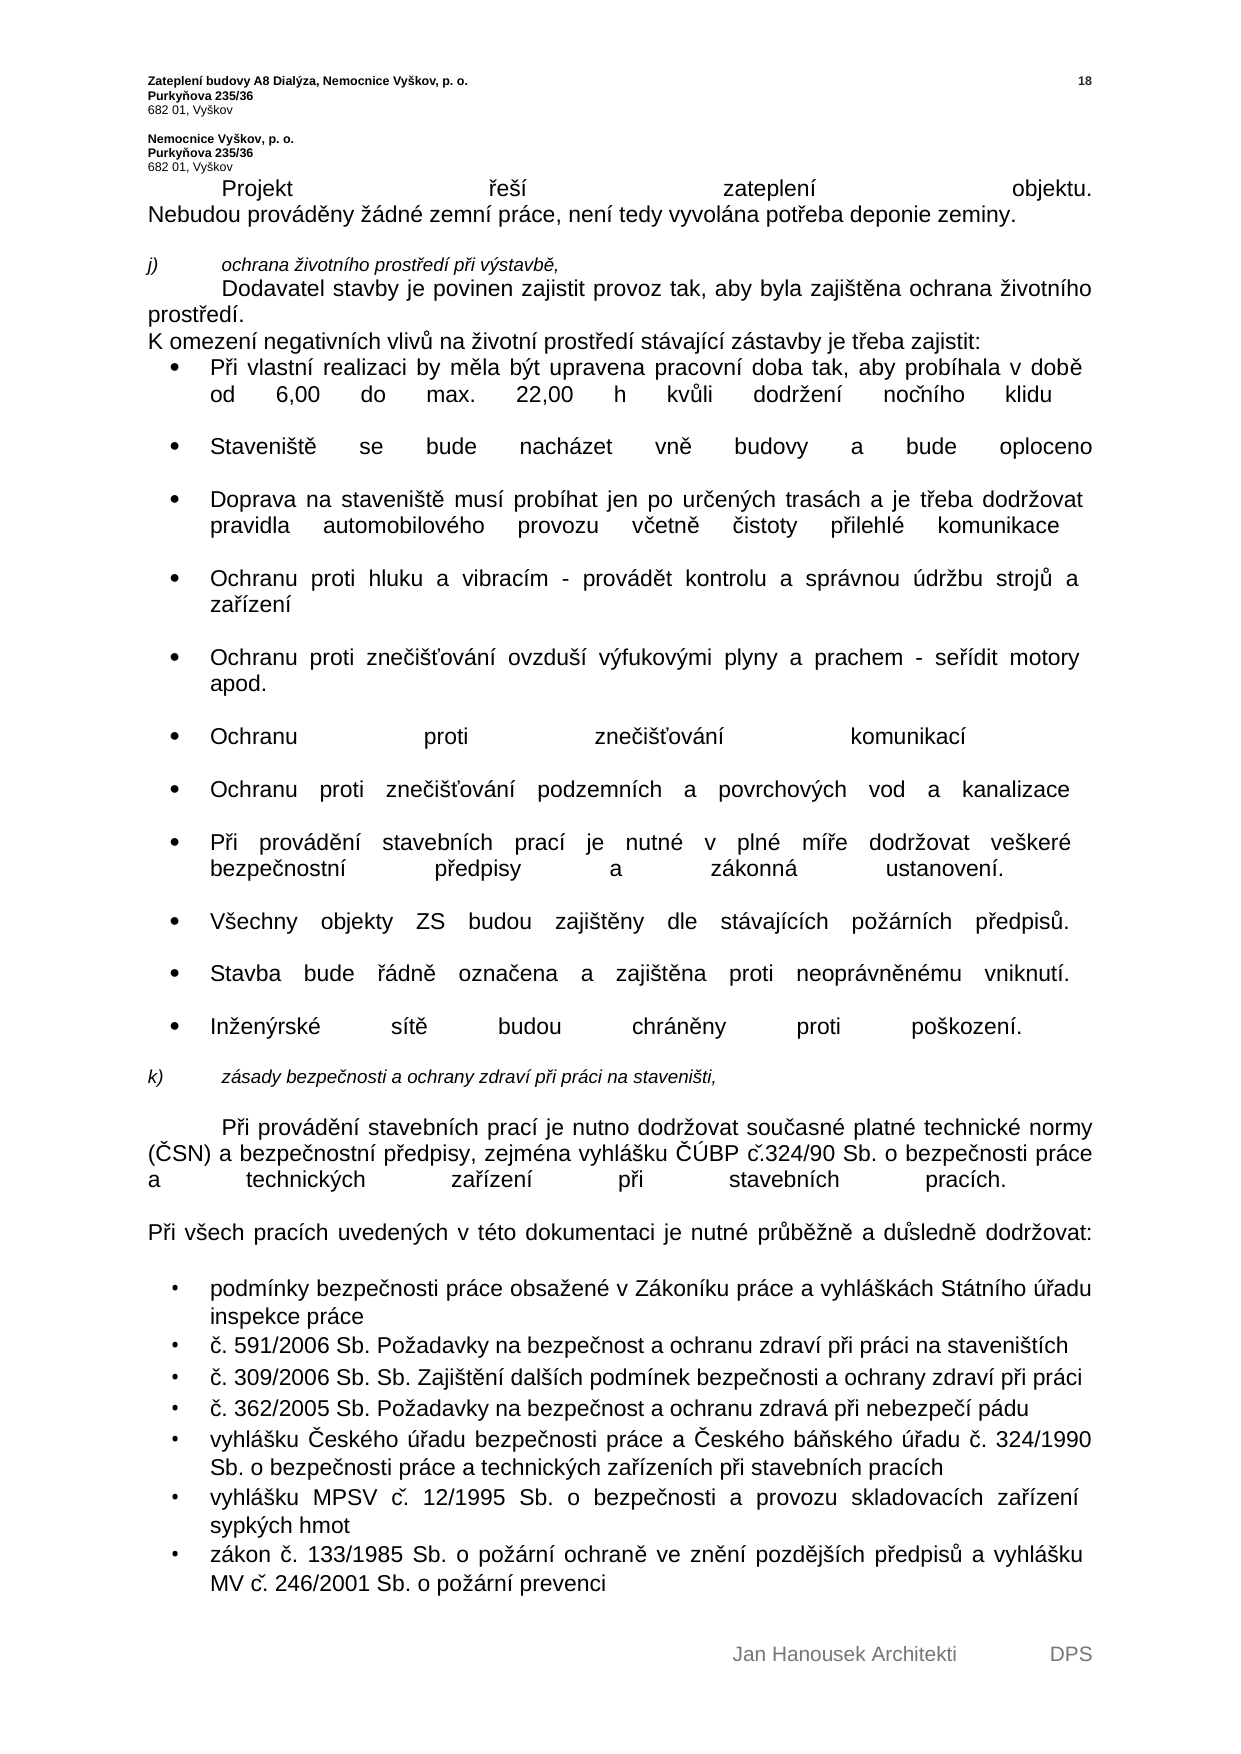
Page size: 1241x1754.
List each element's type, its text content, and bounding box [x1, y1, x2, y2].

text k) zásady bezpečnosti a ochrany zdraví při práci na staveništi, [148, 1066, 1092, 1087]
list Všechny objekty ZS budou zajištěny dle stávajících požárních předpisů. [171, 908, 1092, 960]
list č. 309/2006 Sb. Sb. Zajištění dalších podmínek bezpečnosti a ochrany zdraví při práci [171, 1361, 1092, 1392]
list Při provádění stavebních prací je nutné v plné míře dodržovat veškeré bezpečnostní předpisy a zákonná ustanovení. [171, 828, 1092, 908]
text Projekt řeší zateplení objektu. Nebudou prováděny žádné zemní práce, není tedy vyvolána potřeba deponie zeminy. [148, 174, 1092, 227]
list Při vlastní realizaci by měla být upravena pracovní doba tak, aby probíhala v době od 6,00 do max. 22,00 h kvůli dodržení nočního klidu [171, 354, 1092, 433]
text K omezení negativních vlivů na životní prostředí stávající zástavby je třeba zajistit: [148, 328, 1092, 354]
list Doprava na staveniště musí probíhat jen po určených trasách a je třeba dodržovat pravidla automobilového provozu včetně čistoty přilehlé komunikace [171, 486, 1092, 565]
list Ochranu proti znečišťování komunikací [171, 723, 1092, 776]
list vyhlášku MPSV č. 12/1995 Sb. o bezpečnosti a provozu skladovacích zařízení sypkých hmot [171, 1481, 1092, 1538]
list č. 591/2006 Sb. Požadavky na bezpečnost a ochranu zdraví při práci na staveništích [171, 1329, 1092, 1361]
list podmínky bezpečnosti práce obsažené v Zákoníku práce a vyhláškách Státního úřadu inspekce práce [171, 1272, 1092, 1329]
list zákon č. 133/1985 Sb. o požární ochraně ve znění pozdějších předpisů a vyhlášku MV č. 246/2001 Sb. o požární prevenci [171, 1538, 1092, 1596]
list Inženýrské sítě budou chráněny proti poškození. [171, 1013, 1092, 1066]
text j) ochrana životního prostředí při výstavbě, [148, 253, 1092, 275]
list č. 362/2005 Sb. Požadavky na bezpečnost a ochranu zdravá při nebezpečí pádu [171, 1392, 1092, 1423]
list Staveniště se bude nacházet vně budovy a bude oploceno [171, 433, 1092, 486]
list Ochranu proti znečišťování podzemních a povrchových vod a kanalizace [171, 776, 1092, 828]
text Při všech pracích uvedených v této dokumentaci je nutné průběžně a důsledně dodržovat: [148, 1219, 1092, 1272]
text Dodavatel stavby je povinen zajistit provoz tak, aby byla zajištěna ochrana životního prostředí. [148, 275, 1092, 328]
list Ochranu proti znečišťování ovzduší výfukovými plyny a prachem - seřídit motory apod. [171, 644, 1092, 723]
list vyhlášku Českého úřadu bezpečnosti práce a Českého báňského úřadu č. 324/1990 Sb. o bezpečnosti práce a technických zařízeních při stavebních pracích [171, 1423, 1092, 1481]
list Stavba bude řádně označena a zajištěna proti neoprávněnému vniknutí. [171, 960, 1092, 1013]
text Při provádění stavebních prací je nutno dodržovat současné platné technické normy (ČSN) a bezpečnostní předpisy, zejména vyhlášku ČÚBP č.324/90 Sb. o bezpečnosti práce a technických zařízení při stavebních pracích. [148, 1087, 1092, 1219]
list Ochranu proti hluku a vibracím - provádět kontrolu a správnou údržbu strojů a zařízení [171, 565, 1092, 644]
